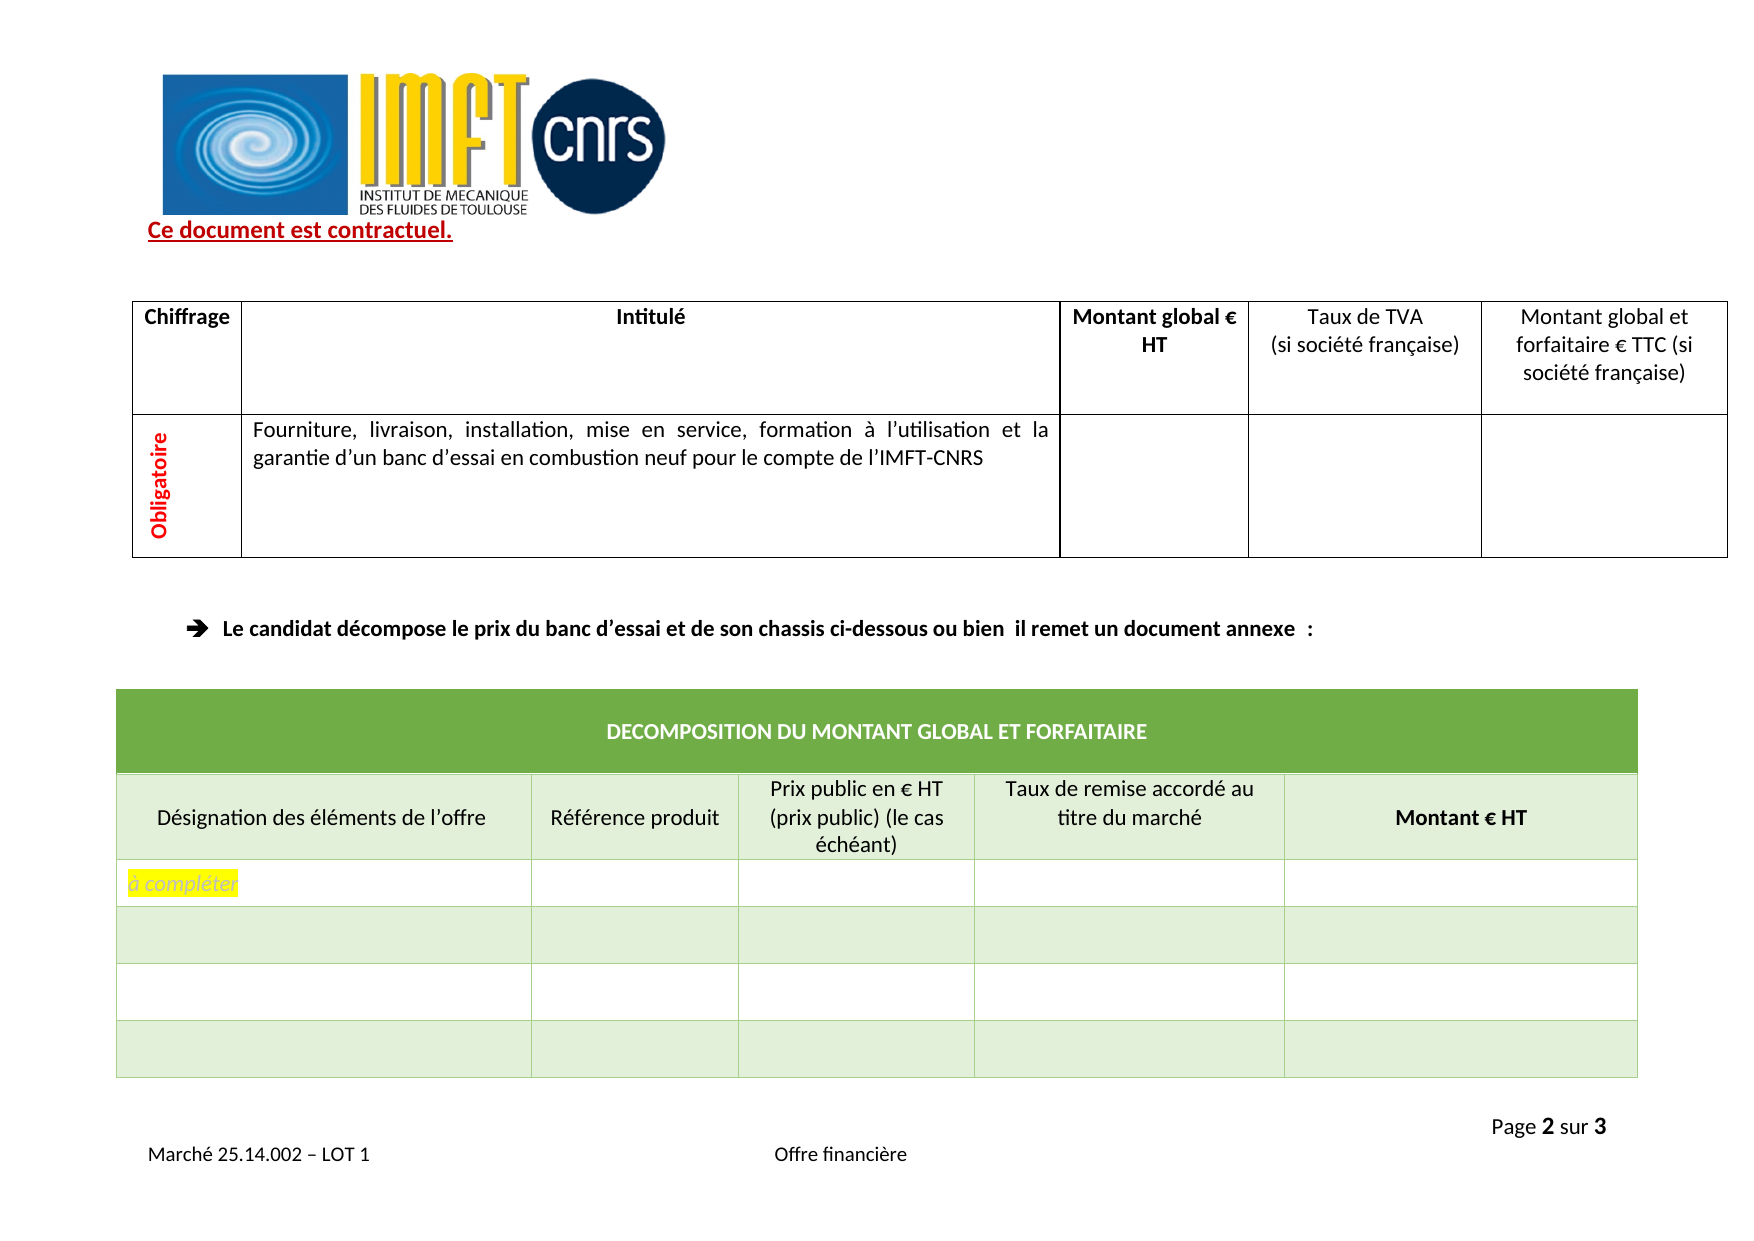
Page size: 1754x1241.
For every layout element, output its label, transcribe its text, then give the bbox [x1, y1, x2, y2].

table_cell Désignation des éléments de l’offre [117, 775, 531, 859]
table_cell [975, 860, 1284, 906]
table_cell [739, 964, 974, 1020]
table_cell [117, 1021, 531, 1077]
table_cell [739, 1021, 974, 1077]
table_cell Montant € HT [1285, 775, 1637, 859]
table_cell Référence produit [532, 775, 738, 859]
table_cell [1061, 415, 1248, 557]
table_cell Taux de remise accordé au titre du marché [975, 775, 1284, 859]
table_cell [532, 907, 738, 963]
table_cell [117, 964, 531, 1020]
table_header Chiffrage [133, 302, 241, 414]
table_cell [739, 907, 974, 963]
table_cell [739, 860, 974, 906]
table_cell [1285, 1021, 1637, 1077]
table_cell [1249, 415, 1481, 557]
table_header Montant global € HT [1061, 302, 1248, 414]
text Ce document est contractuel. [148, 214, 1606, 245]
table_cell [1285, 964, 1637, 1020]
table_cell [1482, 415, 1727, 557]
table_header Montant global et forfaitaire € TTC (si société française) [1482, 302, 1727, 414]
list Le candidat décompose le prix du banc d’essai et de son chassis ci-dessous ou bien il remet un document annexe : [185, 614, 1606, 642]
table_cell [532, 860, 738, 906]
table_cell à compléter [117, 860, 531, 906]
table_cell Obligatoire [133, 415, 241, 557]
table_cell Prix public en € HT (prix public) (le cas échéant) [739, 775, 974, 859]
table_cell [1285, 907, 1637, 963]
table_cell [1285, 860, 1637, 906]
table_cell [975, 1021, 1284, 1077]
table_header DECOMPOSITION DU MONTANT GLOBAL ET FORFAITAIRE [117, 690, 1637, 773]
table_header Taux de TVA (si société française) [1249, 302, 1481, 414]
table_cell [975, 964, 1284, 1020]
table_header Intitulé [242, 302, 1059, 414]
table_cell [117, 907, 531, 963]
table_cell [532, 1021, 738, 1077]
table_cell [975, 907, 1284, 963]
table_cell Fourniture, livraison, installation, mise en service, formation à l’utilisation et la garantie d’un banc d’essai en combustion neuf pour le compte de l’IMFT-CNRS [242, 415, 1059, 557]
picture [162, 73, 667, 215]
table_cell [532, 964, 738, 1020]
